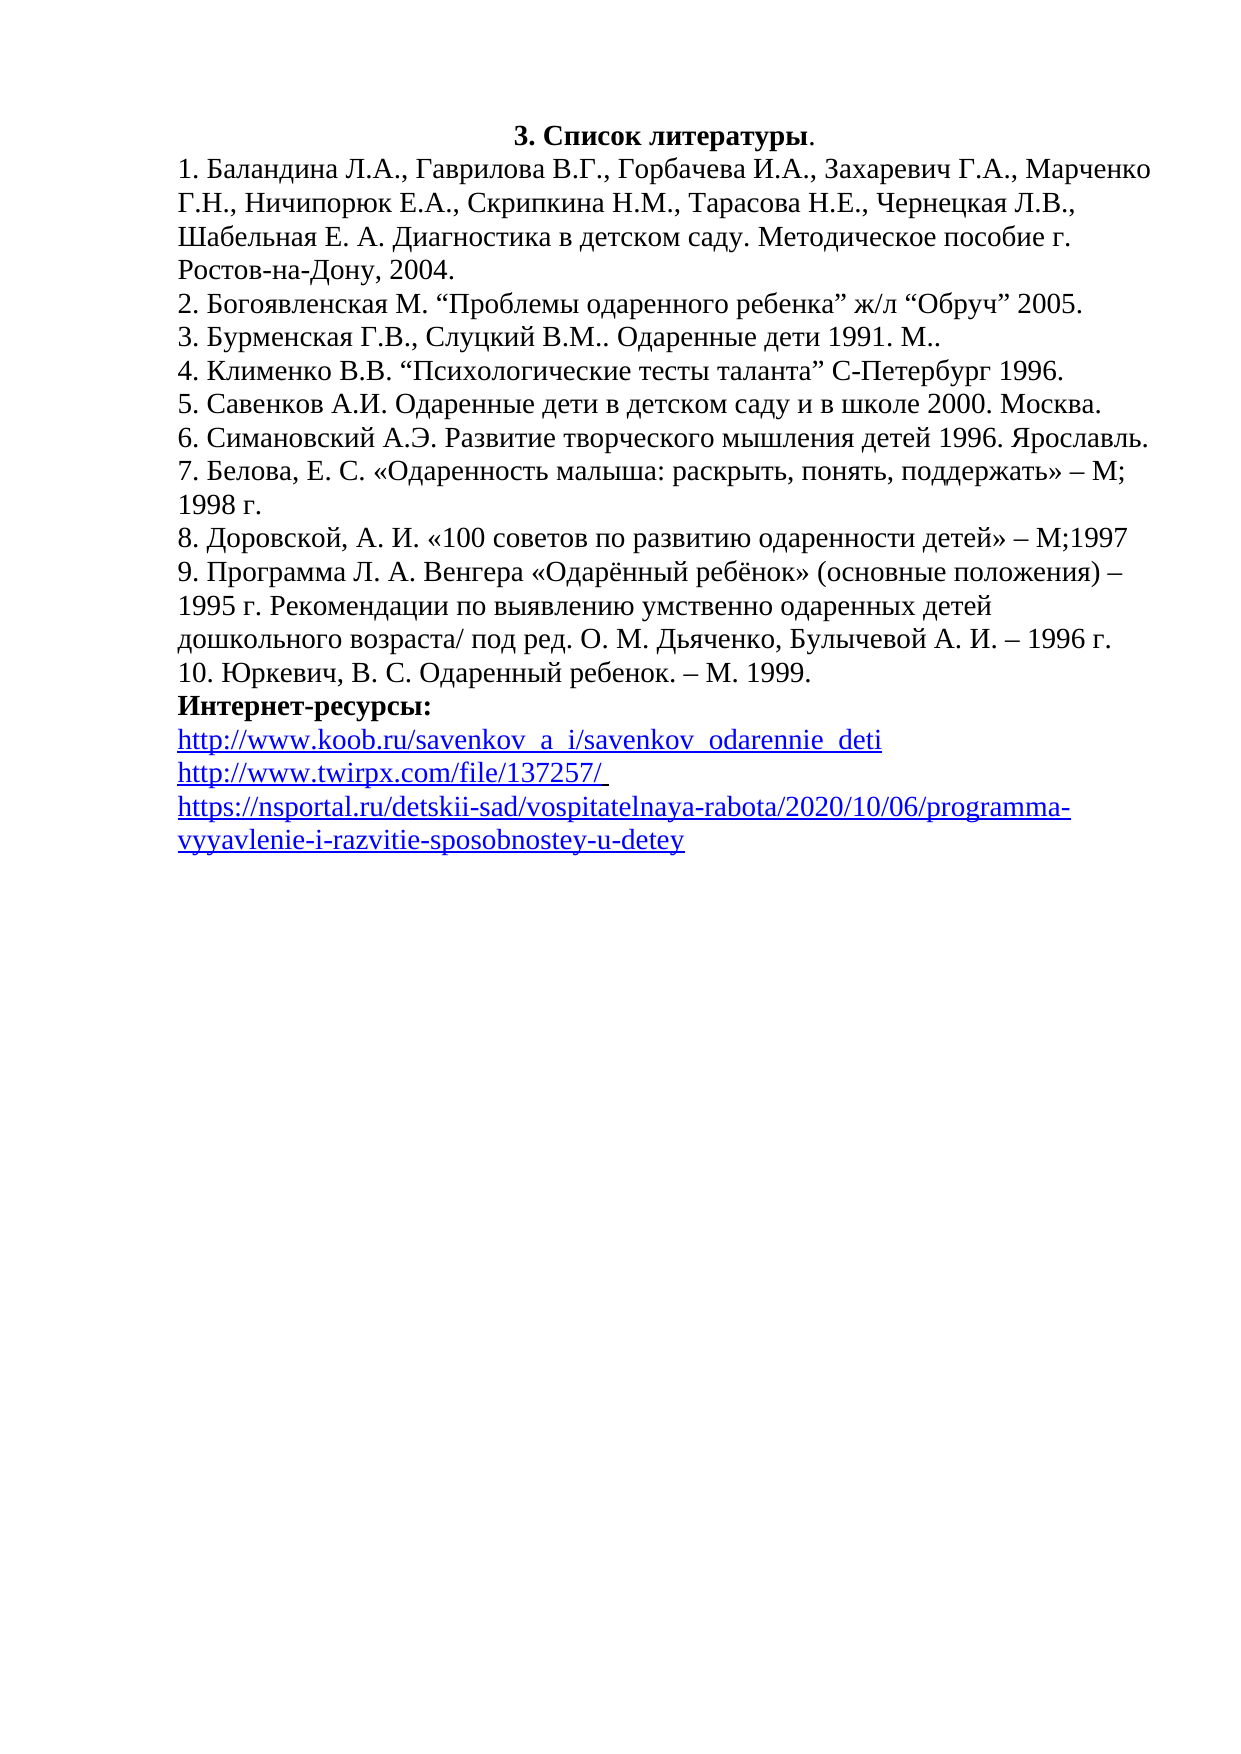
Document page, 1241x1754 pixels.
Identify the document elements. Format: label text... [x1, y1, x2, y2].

text https://nsportal.ru/detskii-sad/vospitatelnaya-rabota/2020/10/06/programma-vyyavlenie-i-razvitie-sposobnostey-u-detey [177, 789, 1152, 856]
text http://www.twirpx.com/file/137257/ Начало Конец формы [177, 755, 1152, 789]
text Интернет-ресурсы: [177, 688, 1152, 722]
text 6. Симановский А.Э. Развитие творческого мышления детей 1996. Ярославль. [177, 420, 1152, 453]
text 10. Юркевич, В. С. Одаренный ребенок. – М. 1999. [177, 655, 1152, 688]
text 8. Доровской, А. И. «100 советов по развитию одаренности детей» – М;1997 [177, 521, 1152, 554]
text 5. Савенков А.И. Одаренные дети в детском саду и в школе 2000. Москва. [177, 386, 1152, 420]
text http://www.koob.ru/savenkov_a_i/savenkov_odarennie_deti [177, 722, 1152, 755]
text 3. Бурменская Г.В., Слуцкий В.М.. Одаренные дети 1991. М.. [177, 319, 1152, 353]
text 4. Клименко В.В. “Психологические тесты таланта” С-Петербург 1996. [177, 353, 1152, 386]
text 2. Богоявленская М. “Проблемы одаренного ребенка” ж/л “Обруч” 2005. [177, 286, 1152, 319]
text 9. Программа Л. А. Венгера «Одарённый ребёнок» (основные положения) – 1995 г. Рекомендации по выявлению умственно одаренных детей дошкольного возраста/ под ред. О. М. Дьяченко, Булычевой А. И. – 1996 г. [177, 554, 1152, 655]
text 1. Баландина Л.А., Гаврилова В.Г., Горбачева И.А., Захаревич Г.А., Марченко Г.Н., Ничипорюк Е.А., Скрипкина Н.М., Тарасова Н.Е., Чернецкая Л.В., Шабельная Е. А. Диагностика в детском саду. Методическое пособие г. Ростов-на-Дону, 2004. [177, 152, 1152, 286]
text 7. Белова, Е. С. «Одаренность малыша: раскрыть, понять, поддержать» – М; 1998 г. [177, 453, 1152, 521]
text 3. Список литературы. [177, 118, 1152, 152]
